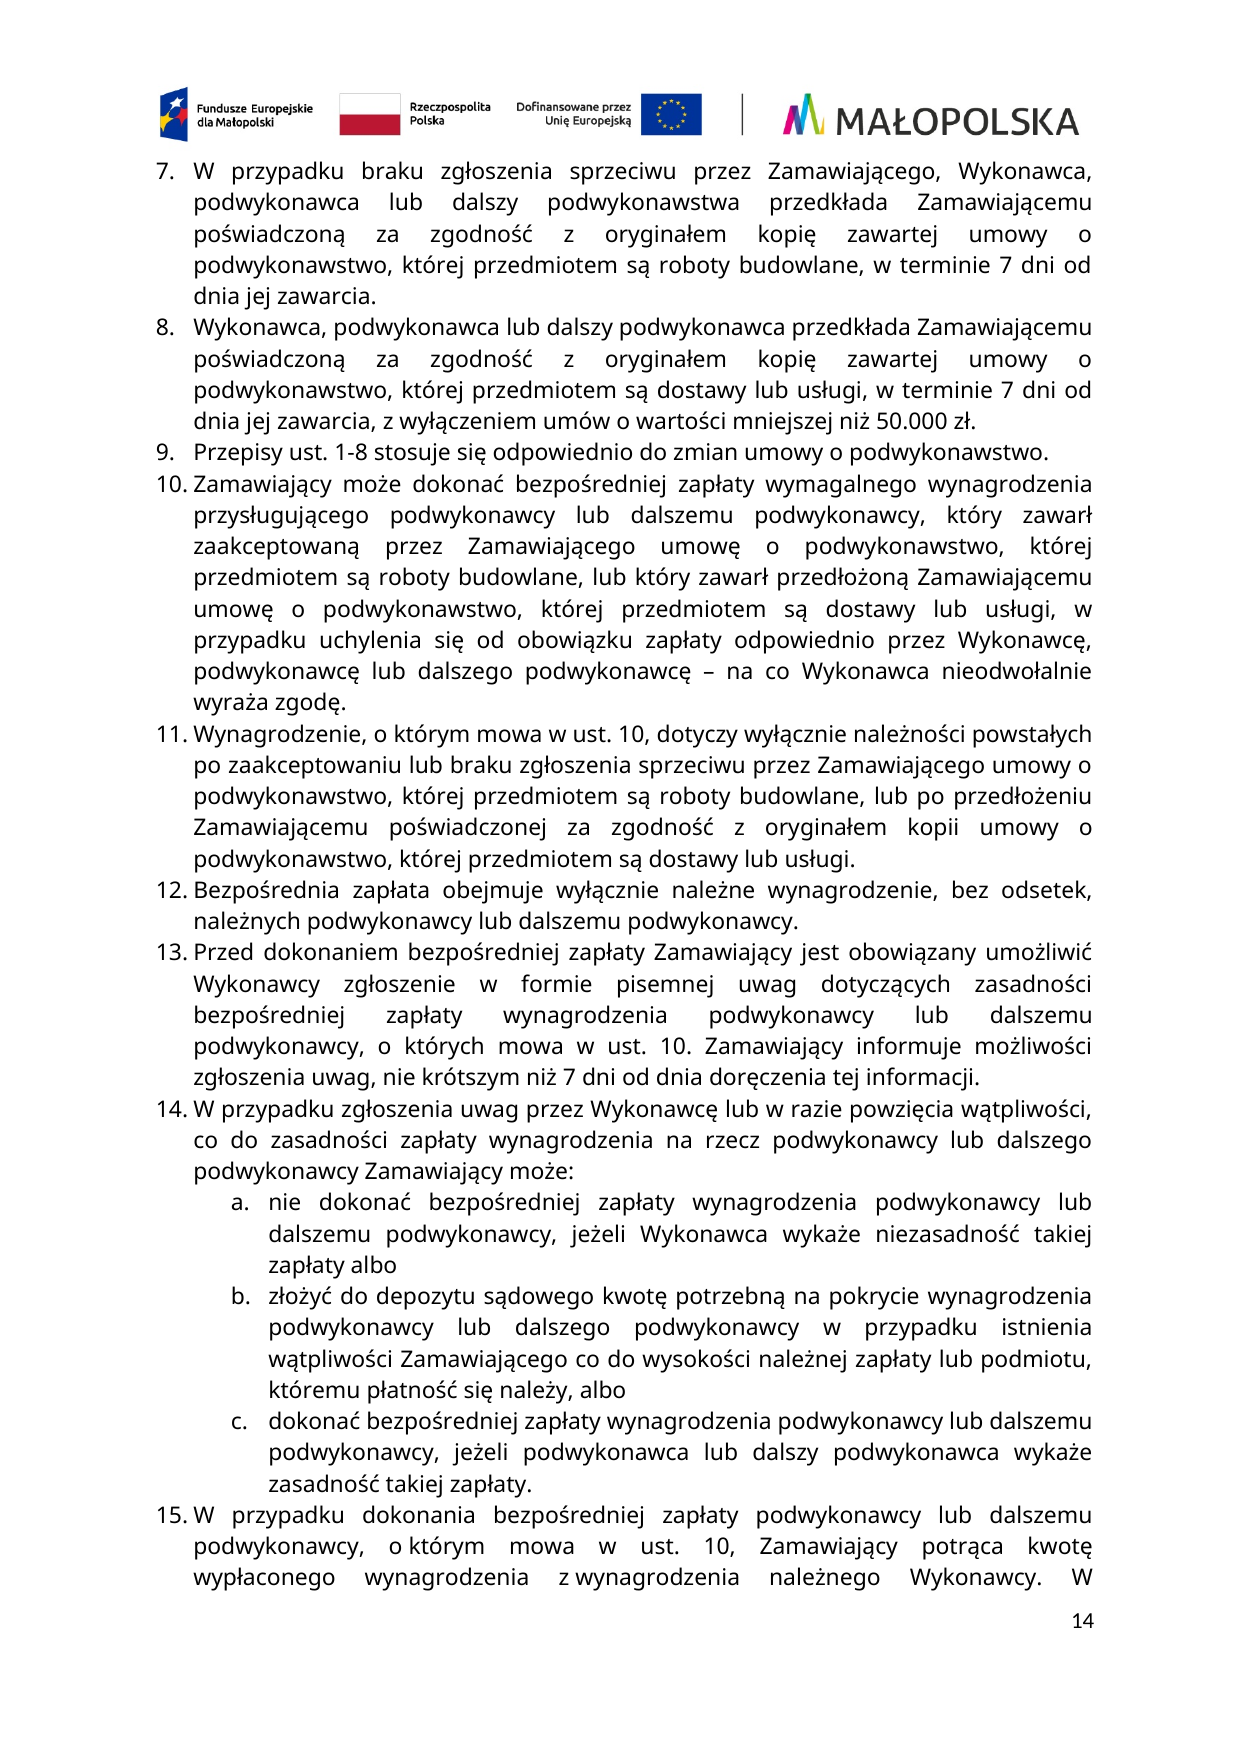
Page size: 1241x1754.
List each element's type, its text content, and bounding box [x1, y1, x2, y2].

list Bezpośrednia zapłata obejmuje wyłącznie należne wynagrodzenie, bez odsetek, należnych podwykonawcy lub dalszemu podwykonawcy. [156, 874, 1093, 936]
list Przepisy ust. 1-8 stosuje się odpowiednio do zmian umowy o podwykonawstwo. [156, 436, 1093, 467]
list złożyć do depozytu sądowego kwotę potrzebną na pokrycie wynagrodzenia podwykonawcy lub dalszego podwykonawcy w przypadku istnienia wątpliwości Zamawiającego co do wysokości należnej zapłaty lub podmiotu, któremu płatność się należy, albo [231, 1280, 1093, 1405]
list Zamawiający może dokonać bezpośredniej zapłaty wymagalnego wynagrodzenia przysługującego podwykonawcy lub dalszemu podwykonawcy, który zawarł zaakceptowaną przez Zamawiającego umowę o podwykonawstwo, której przedmiotem są roboty budowlane, lub który zawarł przedłożoną Zamawiającemu umowę o podwykonawstwo, której przedmiotem są dostawy lub usługi, w przypadku uchylenia się od obowiązku zapłaty odpowiednio przez Wykonawcę, podwykonawcę lub dalszego podwykonawcę – na co Wykonawca nieodwołalnie wyraża zgodę. [156, 467, 1093, 717]
list Przed dokonaniem bezpośredniej zapłaty Zamawiający jest obowiązany umożliwić Wykonawcy zgłoszenie w formie pisemnej uwag dotyczących zasadności bezpośredniej zapłaty wynagrodzenia podwykonawcy lub dalszemu podwykonawcy, o których mowa w ust. 10. Zamawiający informuje możliwości zgłoszenia uwag, nie krótszym niż 7 dni od dnia doręczenia tej informacji. [156, 936, 1093, 1092]
list Wynagrodzenie, o którym mowa w ust. 10, dotyczy wyłącznie należności powstałych po zaakceptowaniu lub braku zgłoszenia sprzeciwu przez Zamawiającego umowy o podwykonawstwo, której przedmiotem są roboty budowlane, lub po przedłożeniu Zamawiającemu poświadczonej za zgodność z oryginałem kopii umowy o podwykonawstwo, której przedmiotem są dostawy lub usługi. [156, 717, 1093, 874]
list nie dokonać bezpośredniej zapłaty wynagrodzenia podwykonawcy lub dalszemu podwykonawcy, jeżeli Wykonawca wykaże niezasadność takiej zapłaty albo [231, 1186, 1093, 1280]
list W przypadku braku zgłoszenia sprzeciwu przez Zamawiającego, Wykonawca, podwykonawca lub dalszy podwykonawstwa przedkłada Zamawiającemu poświadczoną za zgodność z oryginałem kopię zawartej umowy o podwykonawstwo, której przedmiotem są roboty budowlane, w terminie 7 dni od dnia jej zawarcia. [156, 155, 1093, 311]
picture [147, 73, 1093, 155]
list W przypadku zgłoszenia uwag przez Wykonawcę lub w razie powzięcia wątpliwości, co do zasadności zapłaty wynagrodzenia na rzecz podwykonawcy lub dalszego podwykonawcy Zamawiający może: [156, 1092, 1093, 1186]
list dokonać bezpośredniej zapłaty wynagrodzenia podwykonawcy lub dalszemu podwykonawcy, jeżeli podwykonawca lub dalszy podwykonawca wykaże zasadność takiej zapłaty. [231, 1405, 1093, 1499]
list Wykonawca, podwykonawca lub dalszy podwykonawca przedkłada Zamawiającemu poświadczoną za zgodność z oryginałem kopię zawartej umowy o podwykonawstwo, której przedmiotem są dostawy lub usługi, w terminie 7 dni od dnia jej zawarcia, z wyłączeniem umów o wartości mniejszej niż 50.000 zł. [156, 311, 1093, 436]
